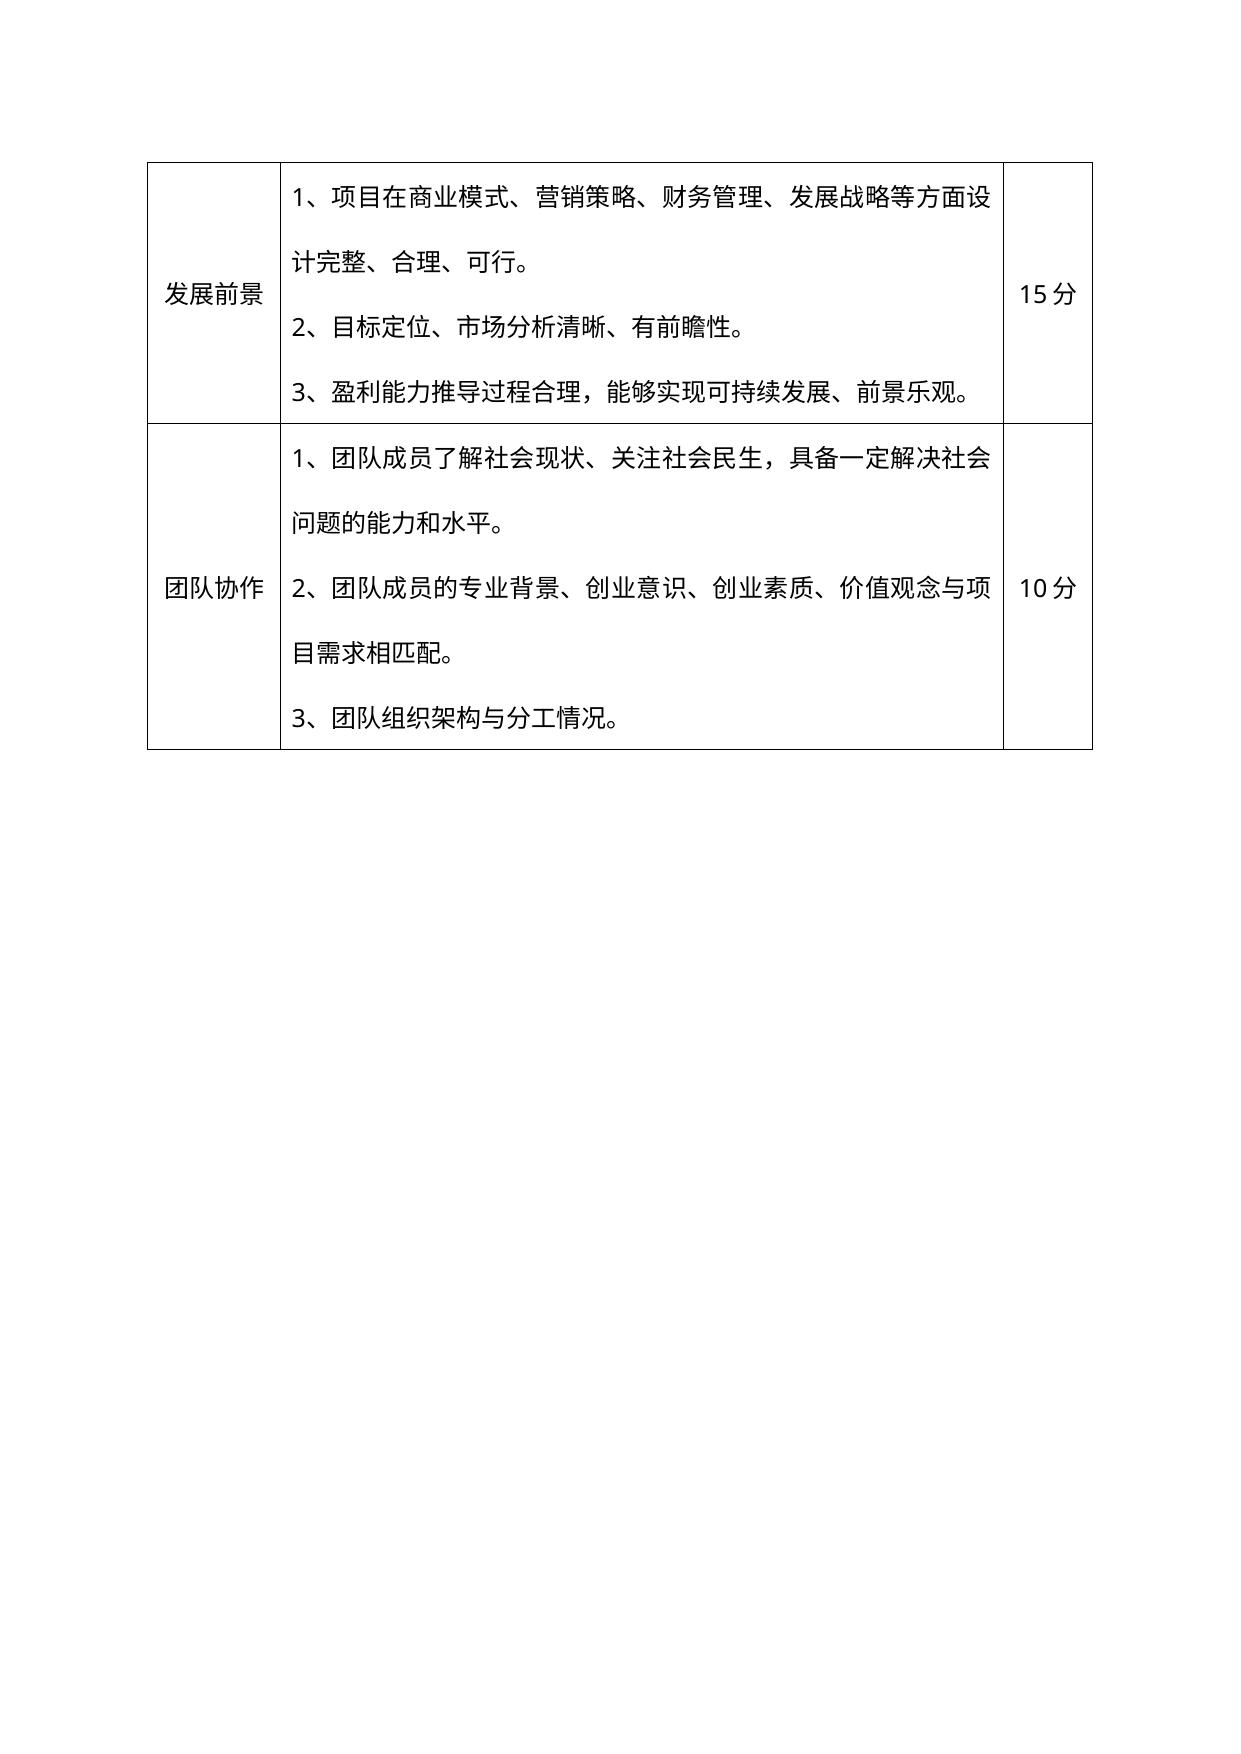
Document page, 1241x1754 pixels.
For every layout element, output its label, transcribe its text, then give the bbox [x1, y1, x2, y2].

table_cell 1、团队成员了解社会现状、关注社会民生，具备一定解决社会问题的能力和水平。 2、团队成员的专业背景、创业意识、创业素质、价值观念与项目需求相匹配。 3、团队组织架构与分工情况。 [281, 424, 1003, 749]
table_cell 10分 [1004, 424, 1092, 749]
table_cell 1、项目在商业模式、营销策略、财务管理、发展战略等方面设计完整、合理、可行。 2、目标定位、市场分析清晰、有前瞻性。 3、盈利能力推导过程合理，能够实现可持续发展、前景乐观。 [281, 163, 1003, 423]
table_cell 团队协作 [148, 424, 280, 749]
table_cell 15分 [1004, 163, 1092, 423]
table_cell 发展前景 [148, 163, 280, 423]
